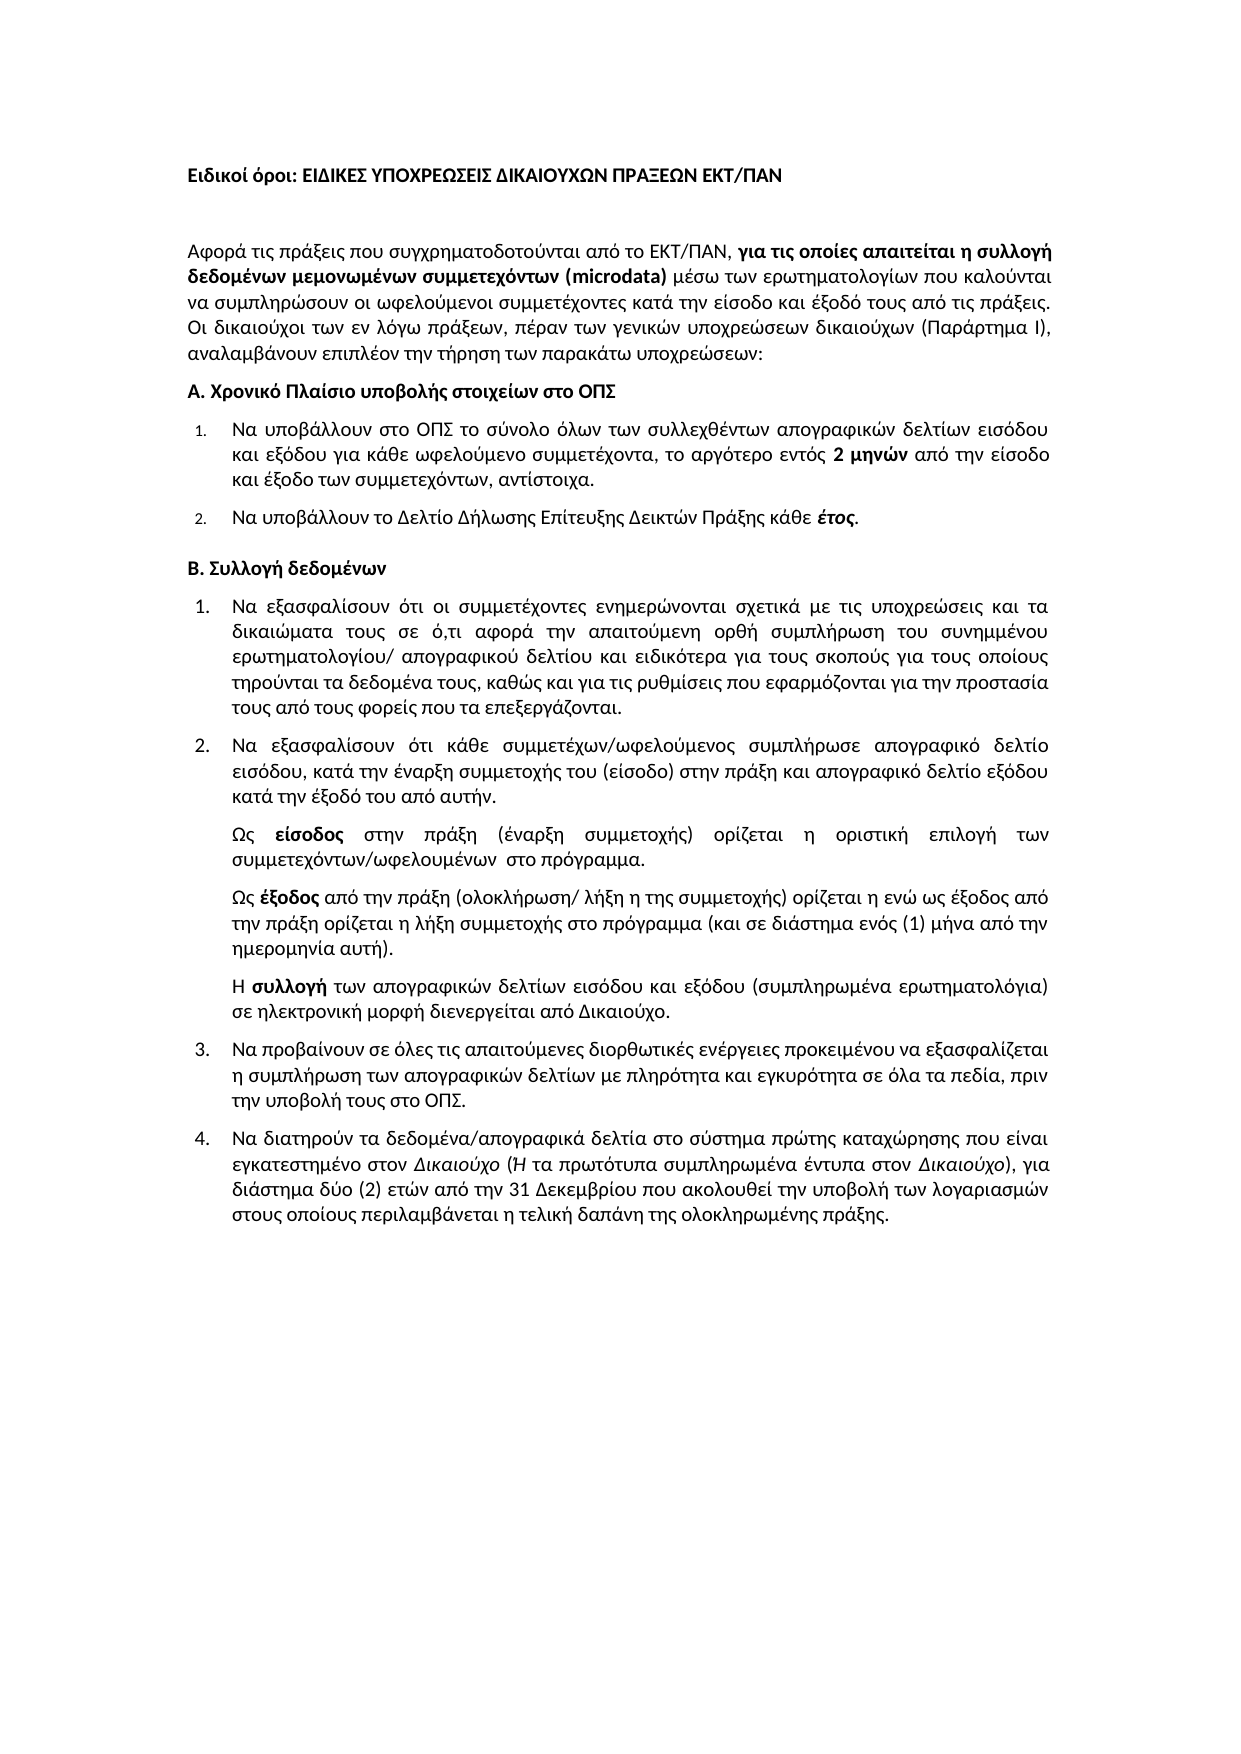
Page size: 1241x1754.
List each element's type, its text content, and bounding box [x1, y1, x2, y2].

text Ως έξοδος από την πράξη (ολοκλήρωση/ λήξη η της συμμετοχής) ορίζεται η ενώ ως έξοδος από την πράξη ορίζεται η λήξη συμμετοχής στο πρόγραμμα (και σε διάστημα ενός (1) μήνα από την ημερομηνία αυτή). [232, 884, 1050, 961]
text Α. Χρονικό Πλαίσιο υποβολής στοιχείων στο ΟΠΣ [187, 378, 1050, 403]
list Να υποβάλλουν στο ΟΠΣ το σύνολο όλων των συλλεχθέντων απογραφικών δελτίων εισόδου και εξόδου για κάθε ωφελούμενο συμμετέχοντα, το αργότερο εντός 2 μηνών από την είσοδο και έξοδο των συμμετεχόντων, αντίστοιχα. [194, 416, 1050, 492]
list Να διατηρούν τα δεδομένα/απογραφικά δελτία στο σύστημα πρώτης καταχώρησης που είναι εγκατεστημένο στον Δικαιούχο (Ή τα πρωτότυπα συμπληρωμένα έντυπα στον Δικαιούχο), για διάστημα δύο (2) ετών από την 31 Δεκεμβρίου που ακολουθεί την υποβολή των λογαριασμών στους οποίους περιλαμβάνεται η τελική δαπάνη της ολοκληρωμένης πράξης. [194, 1125, 1050, 1227]
text Αφορά τις πράξεις που συγχρηματοδοτούνται από το ΕΚΤ/ΠΑΝ, για τις οποίες απαιτείται η συλλογή δεδομένων μεμονωμένων συμμετεχόντων (microdata) μέσω των ερωτηματολογίων που καλούνται να συμπληρώσουν οι ωφελούμενοι συμμετέχοντες κατά την είσοδο και έξοδό τους από τις πράξεις. Οι δικαιούχοι των εν λόγω πράξεων, πέραν των γενικών υποχρεώσεων δικαιούχων (Παράρτημα Ι), αναλαμβάνουν επιπλέον την τήρηση των παρακάτω υποχρεώσεων: [187, 238, 1053, 365]
list Να προβαίνουν σε όλες τις απαιτούμενες διορθωτικές ενέργειες προκειμένου να εξασφαλίζεται η συμπλήρωση των απογραφικών δελτίων με πληρότητα και εγκυρότητα σε όλα τα πεδία, πριν την υποβολή τους στο ΟΠΣ. [194, 1037, 1050, 1113]
text Β. Συλλογή δεδομένων [187, 555, 1050, 580]
text Ως είσοδος στην πράξη (έναρξη συμμετοχής) ορίζεται η οριστική επιλογή των συμμετεχόντων/ωφελουμένων στο πρόγραμμα. [232, 821, 1050, 872]
list Να υποβάλλουν το Δελτίο Δήλωσης Επίτευξης Δεικτών Πράξης κάθε έτος. [194, 504, 1050, 530]
text Ειδικοί όροι: ΕΙΔΙΚΕΣ ΥΠΟΧΡΕΩΣΕΙΣ ΔΙΚΑΙΟΥΧΩΝ ΠΡΑΞΕΩΝ ΕΚΤ/ΠΑΝ [187, 162, 1050, 188]
list Να εξασφαλίσουν ότι κάθε συμμετέχων/ωφελούμενος συμπλήρωσε απογραφικό δελτίο εισόδου, κατά την έναρξη συμμετοχής του (είσοδο) στην πράξη και απογραφικό δελτίο εξόδου κατά την έξοδό του από αυτήν. [194, 732, 1050, 809]
text Η συλλογή των απογραφικών δελτίων εισόδου και εξόδου (συμπληρωμένα ερωτηματολόγια) σε ηλεκτρονική μορφή διενεργείται από Δικαιούχο. [232, 973, 1050, 1024]
list Να εξασφαλίσουν ότι οι συμμετέχοντες ενημερώνονται σχετικά με τις υποχρεώσεις και τα δικαιώματα τους σε ό,τι αφορά την απαιτούμενη ορθή συμπλήρωση του συνημμένου ερωτηματολογίου/ απογραφικού δελτίου και ειδικότερα για τους σκοπούς για τους οποίους τηρούνται τα δεδομένα τους, καθώς και για τις ρυθμίσεις που εφαρμόζονται για την προστασία τους από τους φορείς που τα επεξεργάζονται. [194, 593, 1050, 720]
